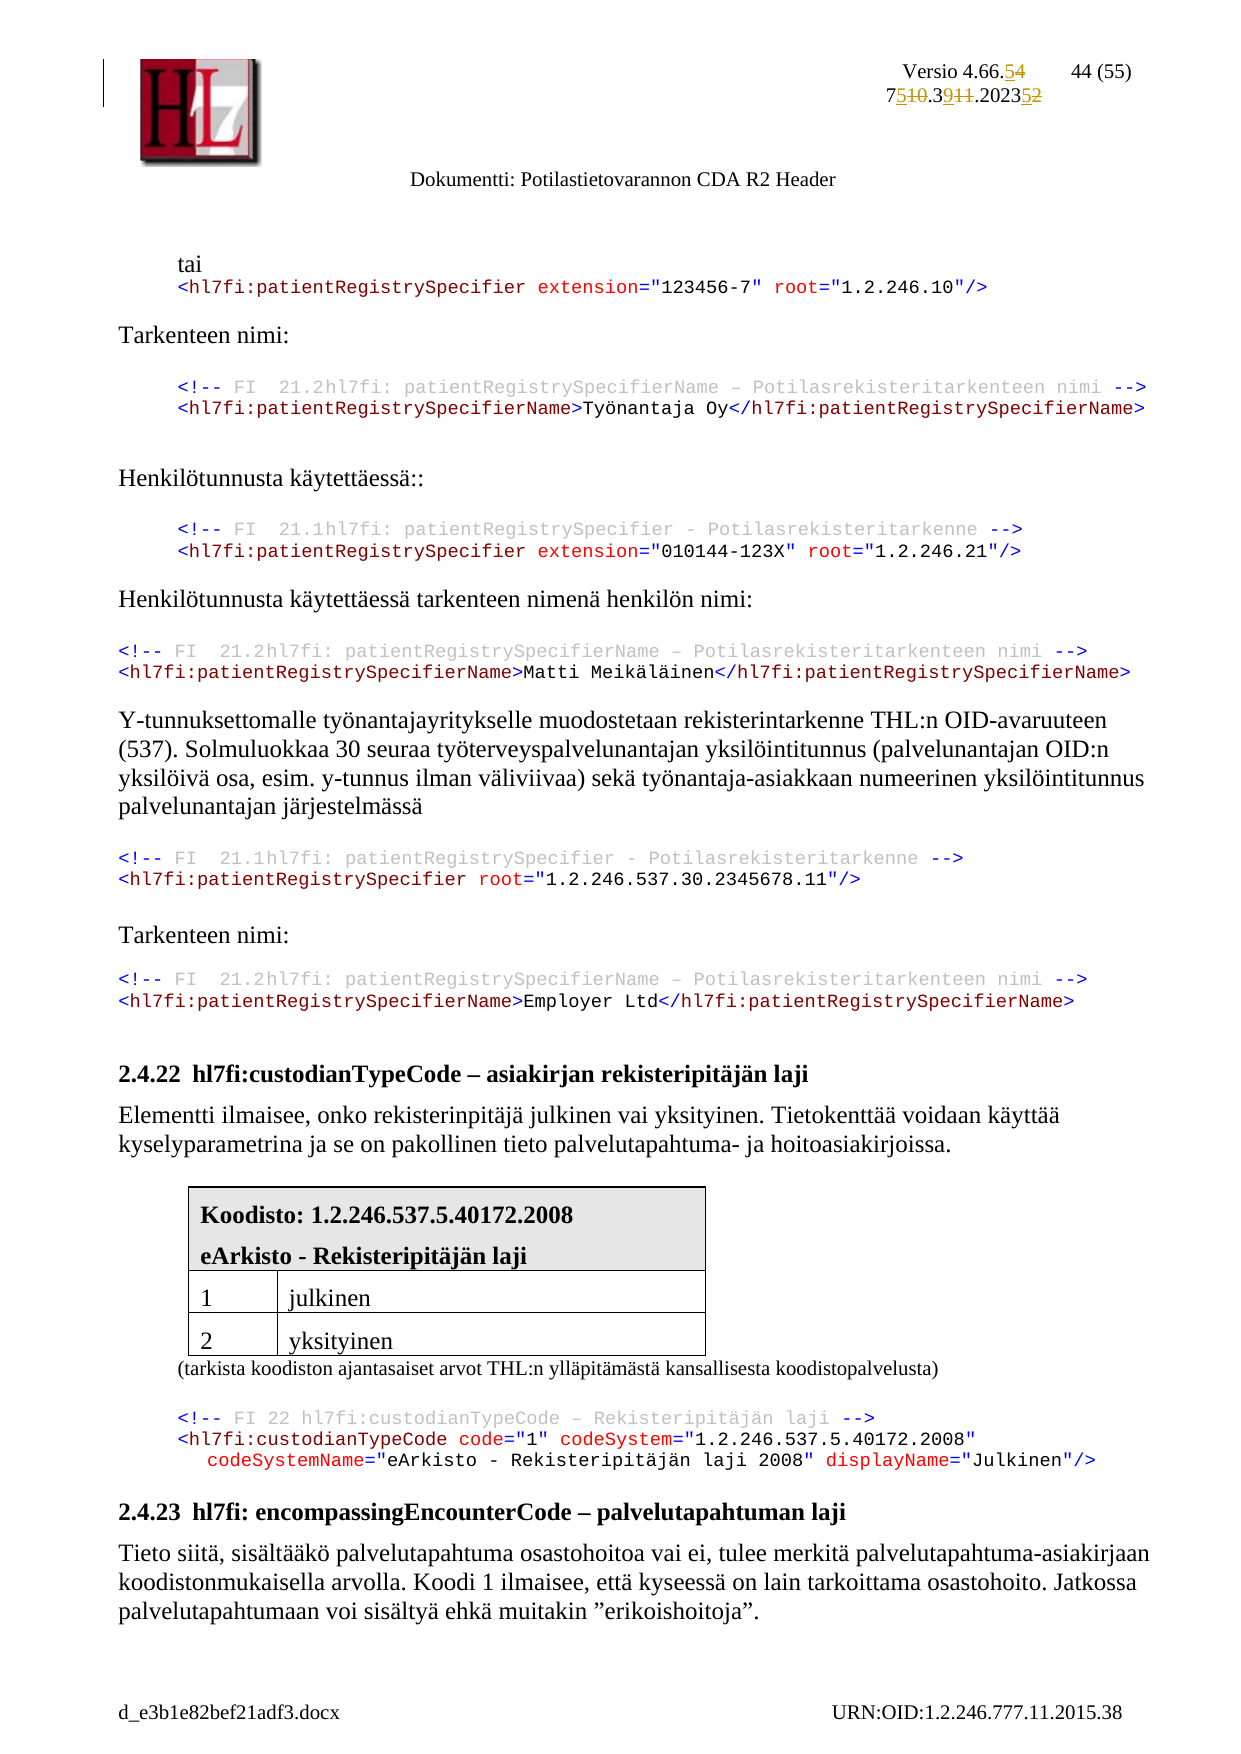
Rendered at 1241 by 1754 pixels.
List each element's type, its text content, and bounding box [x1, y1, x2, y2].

text (tarkista koodiston ajantasaiset arvot THL:n ylläpitämästä kansallisesta koodistopalvelusta) [148, 1356, 1152, 1380]
text <hl7fi:patientRegistrySpecifier extension="123456-7" root="1.2.246.10"/> [118, 278, 1152, 299]
text <hl7fi:patientRegistrySpecifierName>Employer Ltd</hl7fi:patientRegistrySpecifierName> [118, 991, 1152, 1013]
text <!-- FI 21.2 hl7fi: patientRegistrySpecifierName – Potilasrekisteritarkenteen nimi --> [118, 641, 1152, 663]
text Tarkenteen nimi: [118, 920, 1152, 949]
text Henkilötunnusta käytettäessä:: [118, 463, 1152, 491]
text <hl7fi:patientRegistrySpecifierName>Työnantaja Oy</hl7fi:patientRegistrySpecifierName> [118, 399, 1152, 420]
table_cell yksityinen [278, 1313, 705, 1354]
text Tieto siitä, sisältääkö palvelutapahtuma osastohoitoa vai ei, tulee merkitä palvelutapahtuma-asiakirjaan koodistonmukaisella arvolla. Koodi 1 ilmaisee, että kyseessä on lain tarkoittama osastohoito. Jatkossa palvelutapahtumaan voi sisältyä ehkä muitakin ”erikoishoitoja”. [118, 1538, 1152, 1625]
table_cell 2 [189, 1313, 277, 1354]
text <!-- FI 21.1 hl7fi: patientRegistrySpecifier - Potilasrekisteritarkenne --> [118, 849, 1152, 870]
text Tarkenteen nimi: [118, 320, 1152, 349]
text tai [148, 249, 1152, 278]
text <hl7fi:patientRegistrySpecifier root="1.2.246.537.30.2345678.11"/> [118, 870, 1152, 891]
table_header Koodisto: 1.2.246.537.5.40172.2008 eArkisto - Rekisteripitäjän laji [189, 1188, 705, 1270]
text <hl7fi:custodianTypeCode code="1" codeSystem="1.2.246.537.5.40172.2008" [118, 1430, 1152, 1451]
text <!-- FI 22 hl7fi:custodianTypeCode – Rekisteripitäjän laji --> [118, 1408, 1152, 1430]
picture [140, 59, 263, 167]
text <!-- FI 21.1 hl7fi: patientRegistrySpecifier - Potilasrekisteritarkenne --> [118, 520, 1152, 541]
table_cell julkinen [278, 1271, 705, 1312]
text <!-- FI 21.2 hl7fi: patientRegistrySpecifierName – Potilasrekisteritarkenteen nimi --> [118, 378, 1152, 399]
text <hl7fi:patientRegistrySpecifierName>Matti Meikäläinen</hl7fi:patientRegistrySpecifierName> [118, 663, 1152, 684]
text <!-- FI 21.2 hl7fi: patientRegistrySpecifierName – Potilasrekisteritarkenteen nimi --> [118, 970, 1152, 991]
text <hl7fi:patientRegistrySpecifier extension="010144-123X" root="1.2.246.21"/> [118, 541, 1152, 563]
text Elementti ilmaisee, onko rekisterinpitäjä julkinen vai yksityinen. Tietokenttää voidaan käyttää kyselyparametrina ja se on pakollinen tieto palvelutapahtuma- ja hoitoasiakirjoissa. [118, 1100, 1152, 1158]
text Henkilötunnusta käytettäessä tarkenteen nimenä henkilön nimi: [118, 584, 1152, 613]
subtitle hl7fi:custodianTypeCode – asiakirjan rekisteripitäjän laji [118, 1059, 1152, 1088]
text Y-tunnuksettomalle työnantajayritykselle muodostetaan rekisterintarkenne THL:n OID-avaruuteen (537). Solmuluokkaa 30 seuraa työterveyspalvelunantajan yksilöintitunnus (palvelunantajan OID:n yksilöivä osa, esim. y-tunnus ilman väliviivaa) sekä työnantaja-asiakkaan numeerinen yksilöintitunnus palvelunantajan järjestelmässä [118, 705, 1152, 820]
subtitle hl7fi: encompassingEncounterCode – palvelutapahtuman laji [118, 1497, 1152, 1526]
text codeSystemName="eArkisto - Rekisteripitäjän laji 2008" displayName="Julkinen"/> [177, 1451, 1152, 1472]
table_cell 1 [189, 1271, 277, 1312]
